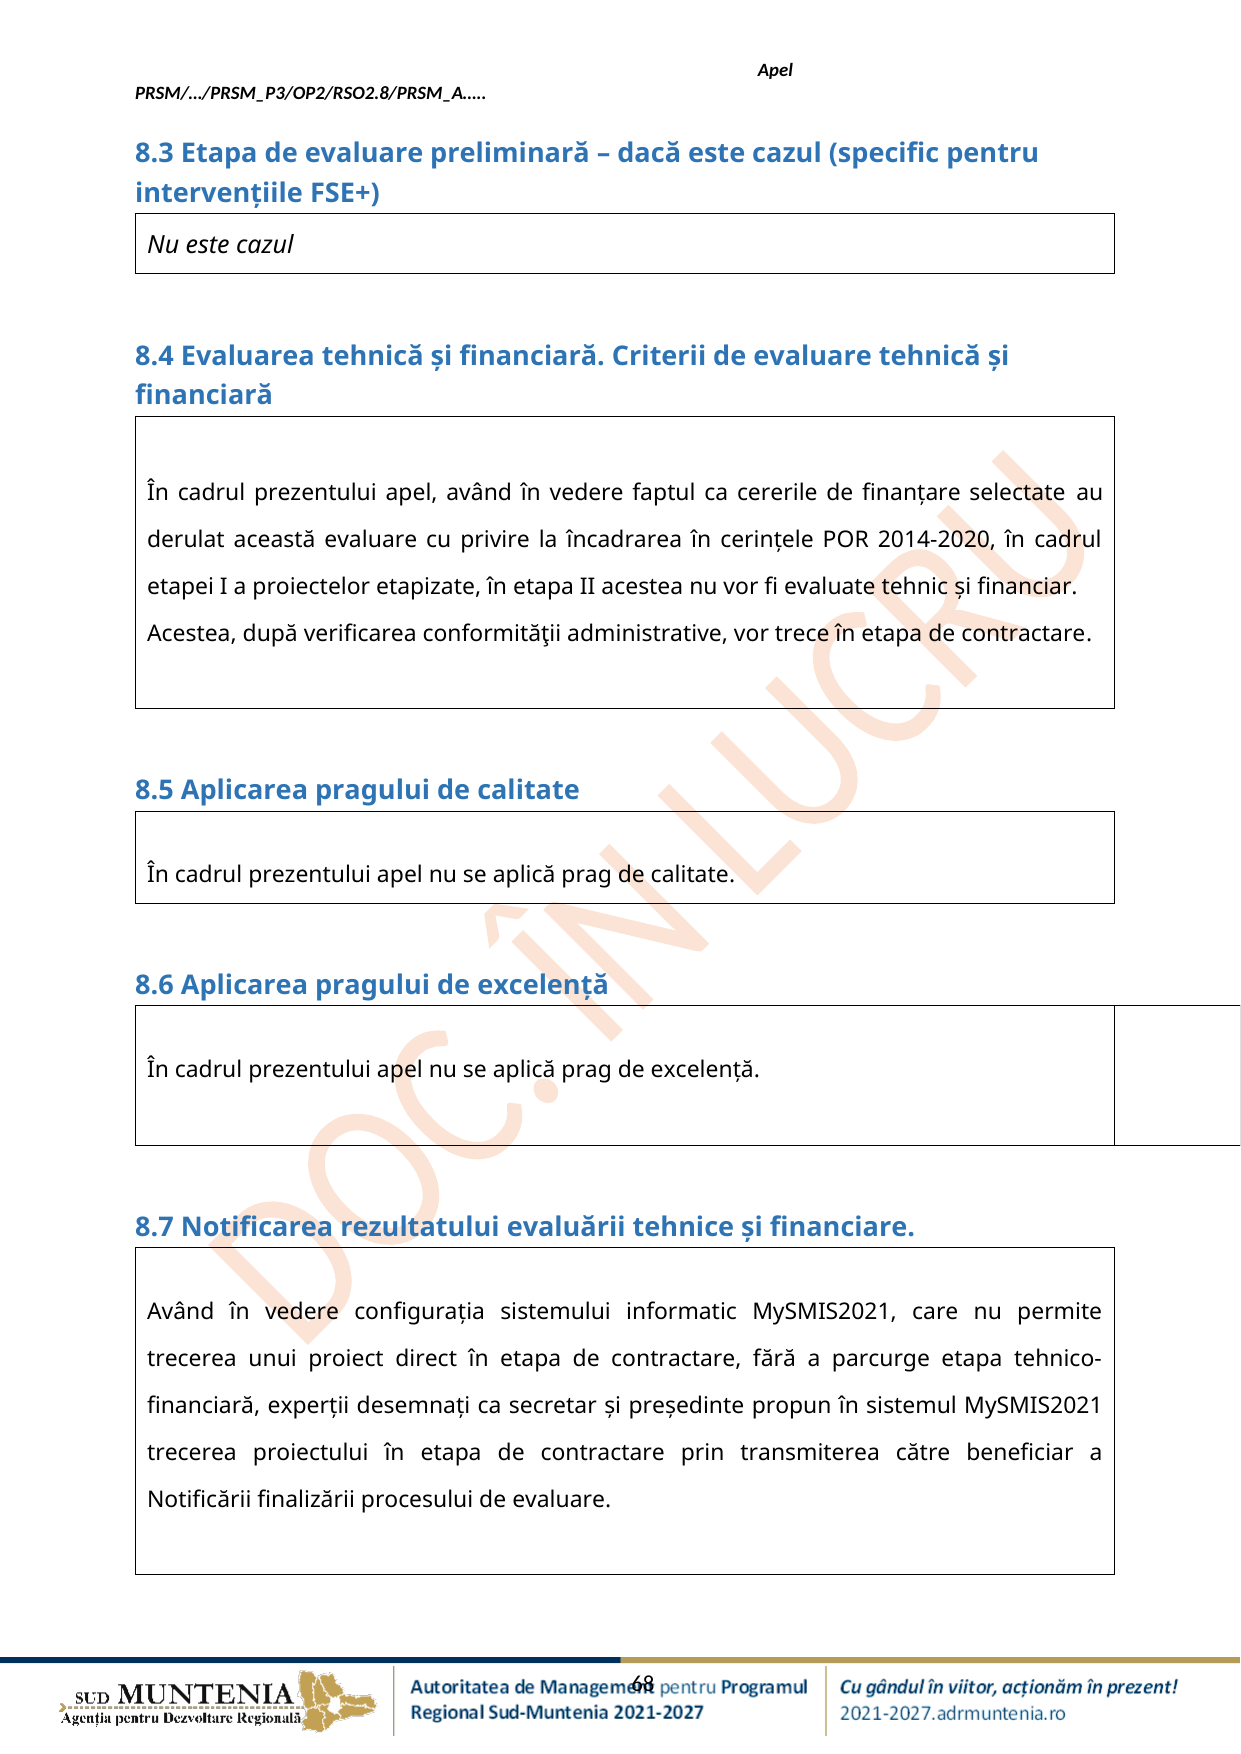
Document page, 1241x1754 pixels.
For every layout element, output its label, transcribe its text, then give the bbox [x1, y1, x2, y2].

table_header Nu este cazul [136, 214, 1114, 273]
subtitle 8.7 Notificarea rezultatului evaluării tehnice și financiare. [135, 1207, 1150, 1244]
subtitle 8.3 Etapa de evaluare preliminară – dacă este cazul (specific pentru intervențiile FSE+) [135, 133, 1150, 210]
picture [0, 1657, 1241, 1737]
table_header În cadrul prezentului apel nu se aplică prag de excelență. [136, 1006, 1114, 1144]
subtitle 8.5 Aplicarea pragului de calitate [135, 771, 1150, 808]
table_header [1115, 1006, 1240, 1144]
subtitle 8.4 Evaluarea tehnică și financiară. Criterii de evaluare tehnică și financiară [135, 336, 1150, 413]
table_header În cadrul prezentului apel, având în vedere faptul ca cererile de finanțare selectate au derulat această evaluare cu privire la încadrarea în cerințele POR 2014-2020, în cadrul etapei I a proiectelor etapizate, în etapa II acestea nu vor fi evaluate tehnic şi financiar. Acestea, după verificarea conformităţii administrative, vor trece în etapa de contractare. [136, 417, 1114, 708]
table_header În cadrul prezentului apel nu se aplică prag de calitate. [136, 812, 1114, 903]
subtitle 8.6 Aplicarea pragului de excelență [135, 966, 1150, 1002]
table_header Având în vedere configuraţia sistemului informatic MySMIS2021, care nu permite trecerea unui proiect direct în etapa de contractare, fără a parcurge etapa tehnico-financiară, experţii desemnaţi ca secretar şi preşedinte propun în sistemul MySMIS2021 trecerea proiectului în etapa de contractare prin transmiterea către beneficiar a Notificării finalizării procesului de evaluare. [136, 1248, 1114, 1574]
